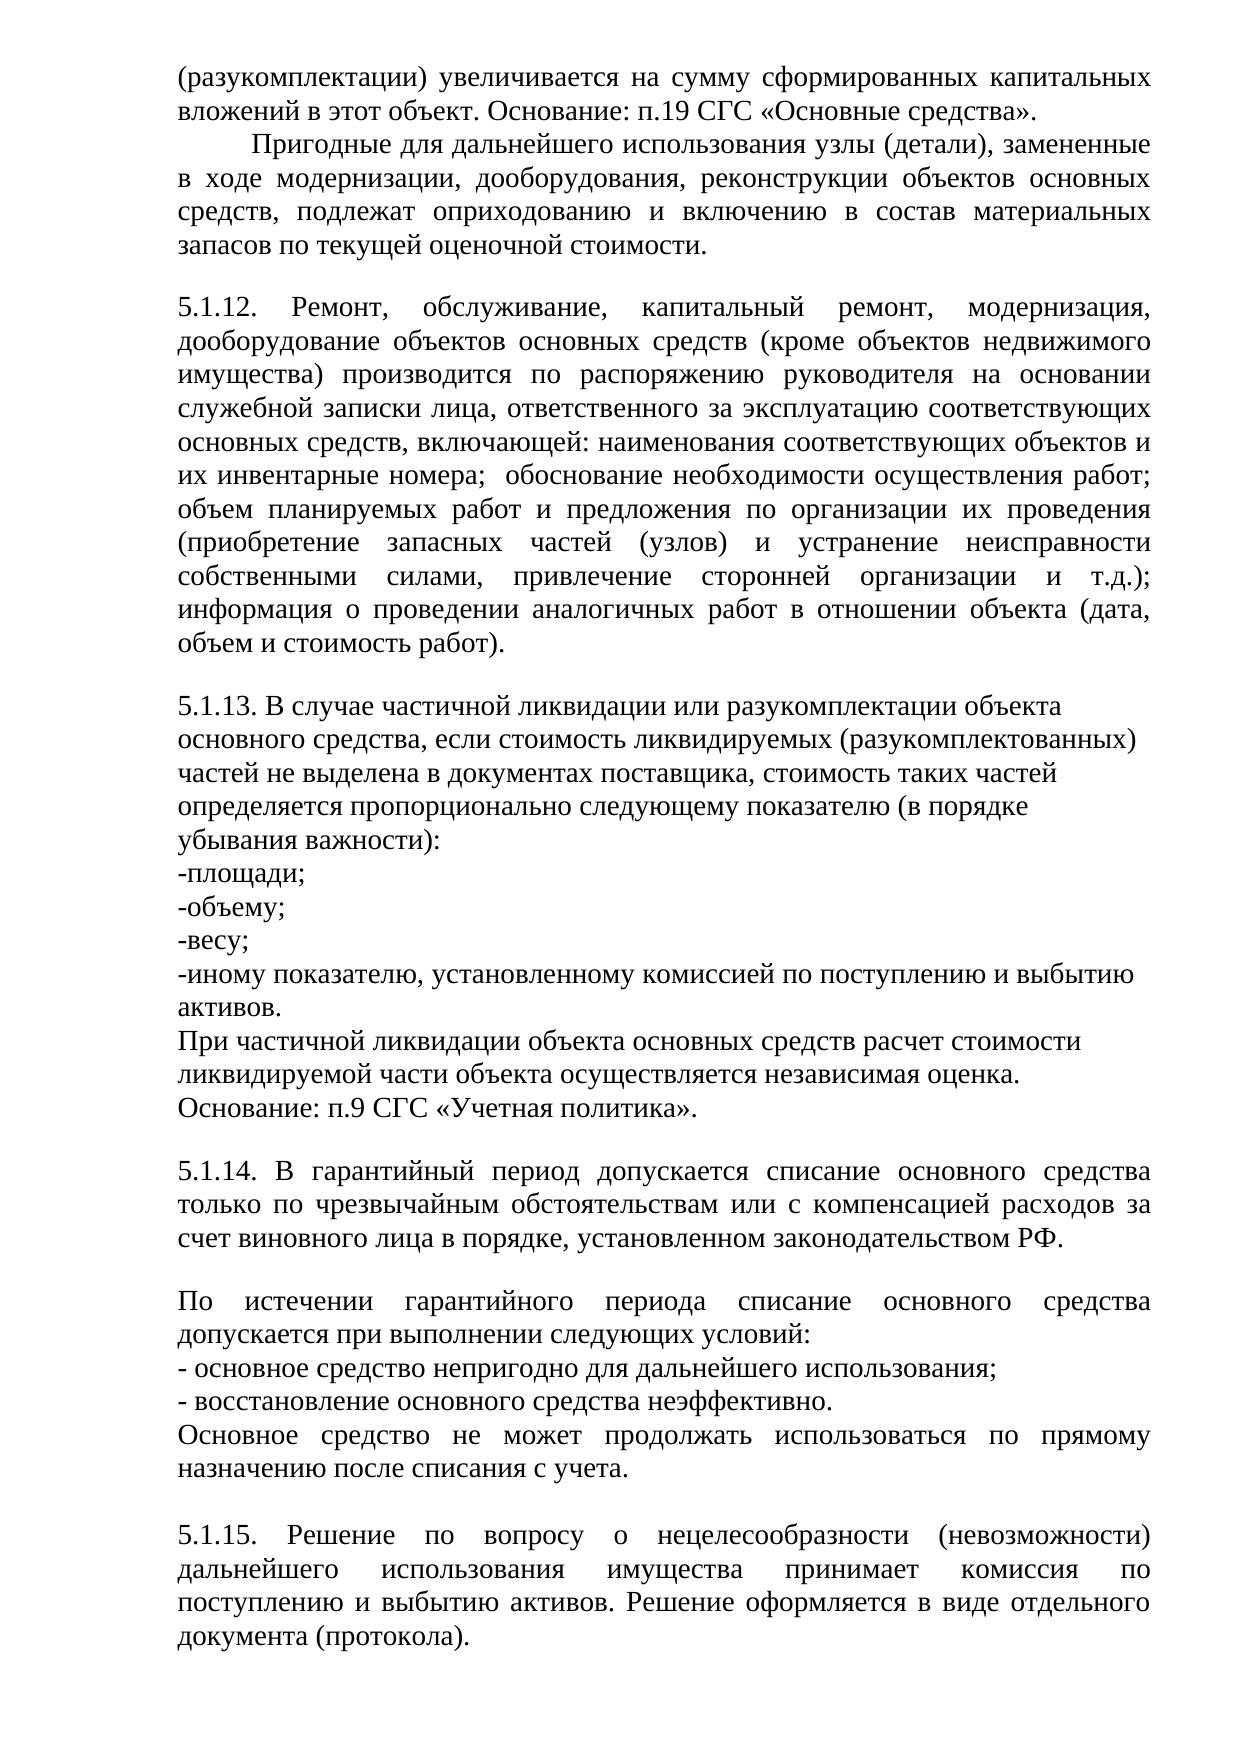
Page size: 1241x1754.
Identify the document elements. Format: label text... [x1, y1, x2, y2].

text -иному показателю, установленному комиссией по поступлению и выбытию активов. [177, 956, 1152, 1023]
text - восстановление основного средства неэффективно. [177, 1383, 1152, 1417]
text - основное средство непригодно для дальнейшего использования; [177, 1350, 1152, 1383]
text 5.1.12. Ремонт, обслуживание, капитальный ремонт, модернизация, дооборудование объектов основных средств (кроме объектов недвижимого имущества) производится по распоряжению руководителя на основании служебной записки лица, ответственного за эксплуатацию соответствующих основных средств, включающей: наименования соответствующих объектов и их инвентарные номера; обоснование необходимости осуществления работ; объем планируемых работ и предложения по организации их проведения (приобретение запасных частей (узлов) и устранение неисправности собственными силами, привлечение сторонней организации и т.д.); информация о проведении аналогичных работ в отношении объекта (дата, объем и стоимость работ). [177, 289, 1152, 658]
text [177, 59, 1152, 126]
text По истечении гарантийного периода списание основного средства допускается при выполнении следующих условий: [177, 1283, 1152, 1350]
text При частичной ликвидации объекта основных средств расчет стоимости ликвидируемой части объекта осуществляется независимая оценка. Основание: п.9 СГС «Учетная политика». [177, 1023, 1152, 1124]
text 5.1.13. В случае частичной ликвидации или разукомплектации объекта основного средства, если стоимость ликвидируемых (разукомплектованных) частей не выделена в документах поставщика, стоимость таких частей определяется пропорционально следующему показателю (в порядке убывания важности): [177, 688, 1152, 855]
text -площади; [177, 855, 1152, 889]
text Основное средство не может продолжать использоваться по прямому назначению после списания с учета. [177, 1417, 1152, 1484]
text -весу; [177, 922, 1152, 956]
text 5.1.15. Решение по вопросу о нецелесообразности (невозможности) дальнейшего использования имущества принимает комиссия по поступлению и выбытию активов. Решение оформляется в виде отдельного документа (протокола). [177, 1517, 1152, 1652]
text 5.1.14. В гарантийный период допускается списание основного средства только по чрезвычайным обстоятельствам или с компенсацией расходов за счет виновного лица в порядке, установленном законодательством РФ. [177, 1153, 1152, 1253]
text Пригодные для дальнейшего использования узлы (детали), замененные в ходе модернизации, дооборудования, реконструкции объектов основных средств, подлежат оприходованию и включению в состав материальных запасов по текущей оценочной стоимости. [177, 126, 1152, 260]
text -объему; [177, 889, 1152, 922]
